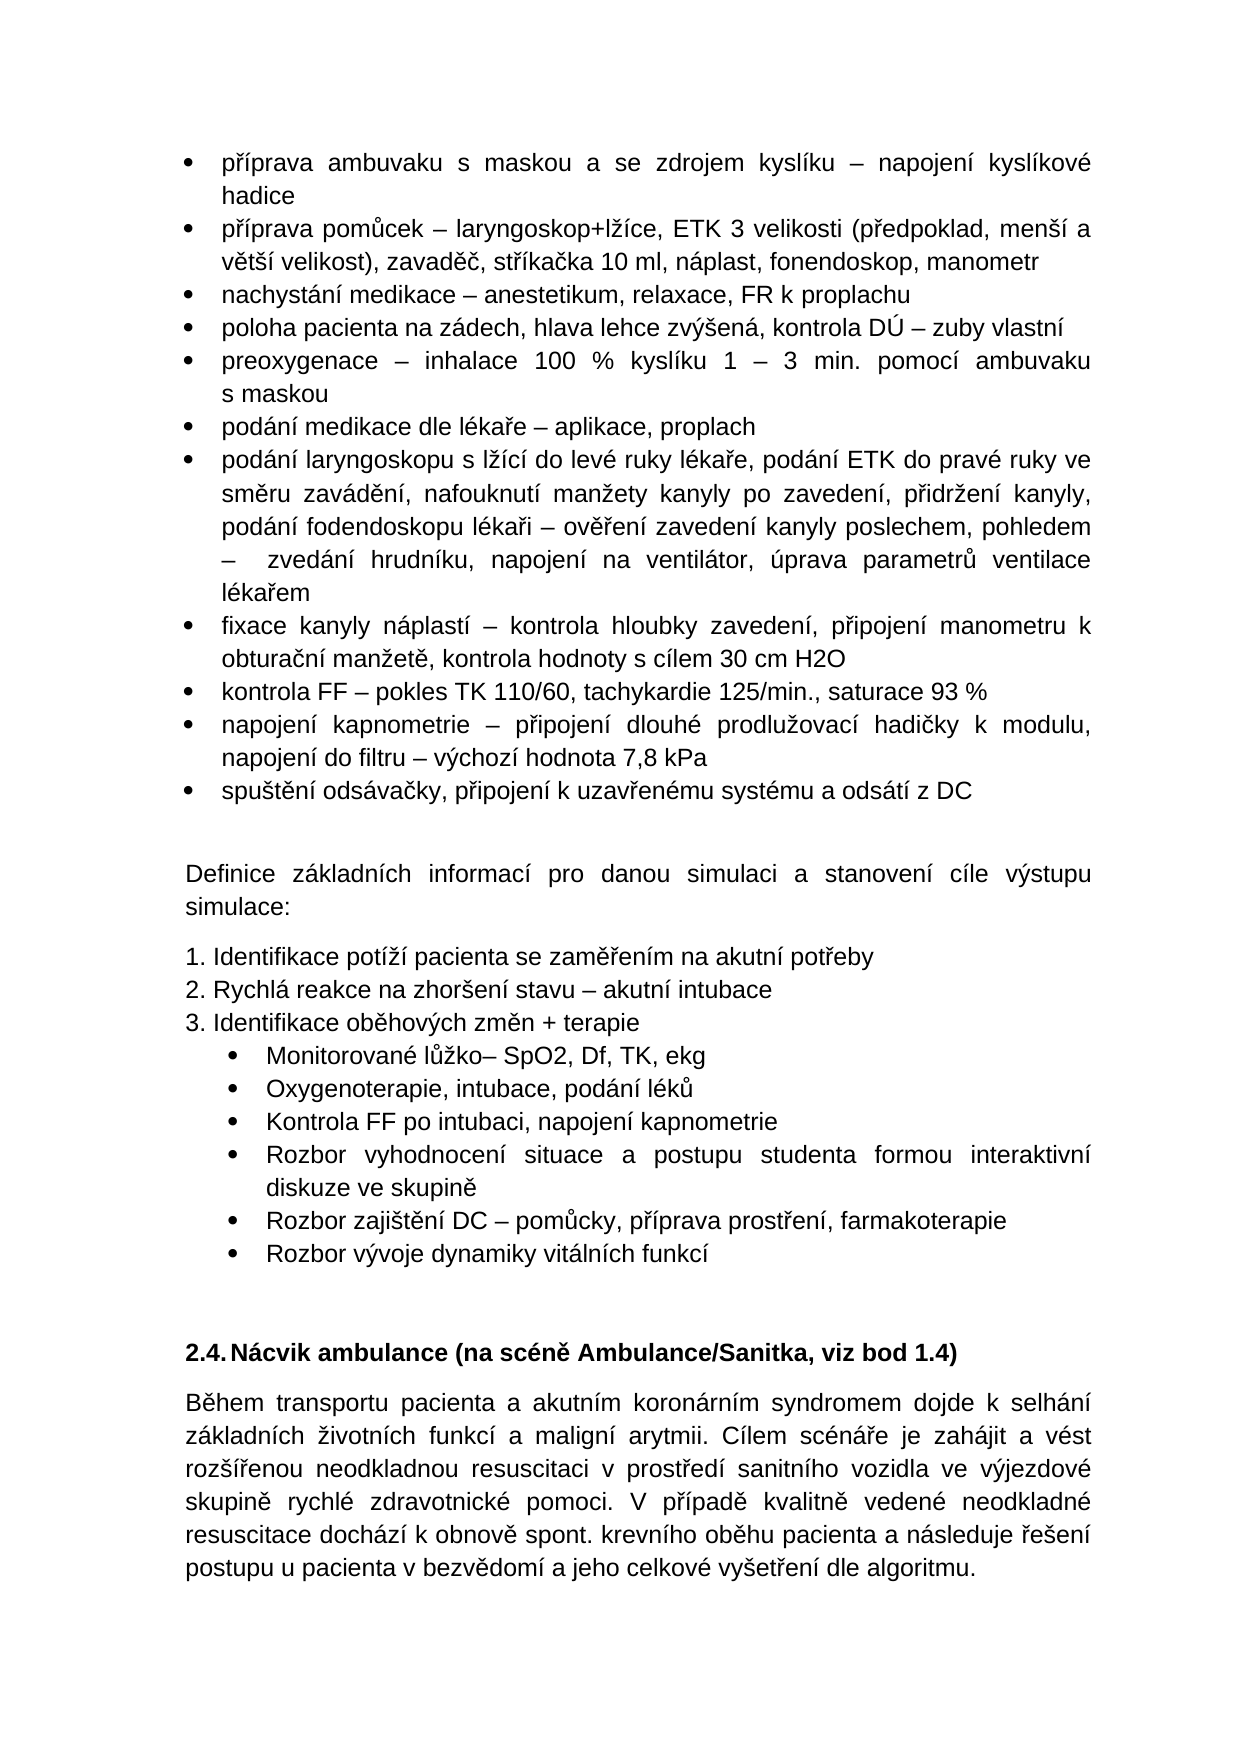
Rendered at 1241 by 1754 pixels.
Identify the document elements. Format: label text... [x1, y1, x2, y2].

list příprava ambuvaku s maskou a se zdrojem kyslíku – napojení kyslíkové hadice [184, 148, 1093, 209]
list preoxygenace – inhalace 100 % kyslíku 1 – 3 min. pomocí ambuvaku s maskou [184, 346, 1093, 408]
list Monitorované lůžko– SpO2, Df, TK, ekg [228, 1041, 1093, 1069]
list Nácvik ambulance (na scéně Ambulance/Sanitka, viz bod 1.4) [185, 1338, 1093, 1367]
list poloha pacienta na zádech, hlava lehce zvýšená, kontrola DÚ – zuby vlastní [184, 313, 1093, 342]
list kontrola FF – pokles TK 110/60, tachykardie 125/min., saturace 93 % [184, 677, 1093, 706]
text 3. Identifikace oběhových změn + terapie [185, 1008, 1093, 1036]
list Rozbor vyhodnocení situace a postupu studenta formou interaktivní diskuze ve skupině [228, 1140, 1093, 1202]
list napojení kapnometrie – připojení dlouhé prodlužovací hadičky k modulu, napojení do filtru – výchozí hodnota 7,8 kPa [184, 710, 1093, 772]
list příprava pomůcek – laryngoskop+lžíce, ETK 3 velikosti (předpoklad, menší a větší velikost), zavaděč, stříkačka 10 ml, náplast, fonendoskop, manometr [184, 214, 1093, 276]
list Rozbor zajištění DC – pomůcky, příprava prostření, farmakoterapie [228, 1206, 1093, 1235]
list Oxygenoterapie, intubace, podání léků [228, 1074, 1093, 1103]
list podání medikace dle lékaře – aplikace, proplach [184, 412, 1093, 441]
text 2. Rychlá reakce na zhoršení stavu – akutní intubace [185, 974, 1093, 1003]
text Definice základních informací pro danou simulaci a stanovení cíle výstupu simulace: [185, 859, 1093, 921]
list podání laryngoskopu s lžící do levé ruky lékaře, podání ETK do pravé ruky ve směru zavádění, nafouknutí manžety kanyly po zavedení, přidržení kanyly, podání fodendoskopu lékaři – ověření zavedení kanyly poslechem, pohledem – zvedání hrudníku, napojení na ventilátor, úprava parametrů ventilace lékařem [184, 445, 1093, 606]
list fixace kanyly náplastí – kontrola hloubky zavedení, připojení manometru k obturační manžetě, kontrola hodnoty s cílem 30 cm H2O [184, 611, 1093, 672]
list Rozbor vývoje dynamiky vitálních funkcí [228, 1239, 1093, 1268]
text 1. Identifikace potíží pacienta se zaměřením na akutní potřeby [185, 942, 1093, 970]
list nachystání medikace – anestetikum, relaxace, FR k proplachu [184, 280, 1093, 309]
list spuštění odsávačky, připojení k uzavřenému systému a odsátí z DC [184, 776, 1093, 805]
list Kontrola FF po intubaci, napojení kapnometrie [228, 1107, 1093, 1136]
text Během transportu pacienta a akutním koronárním syndromem dojde k selhání základních životních funkcí a maligní arytmii. Cílem scénáře je zahájit a vést rozšířenou neodkladnou resuscitaci v prostředí sanitního vozidla ve výjezdové skupině rychlé zdravotnické pomoci. V případě kvalitně vedené neodkladné resuscitace dochází k obnově spont. krevního oběhu pacienta a následuje řešení postupu u pacienta v bezvědomí a jeho celkové vyšetření dle algoritmu. [185, 1388, 1093, 1582]
